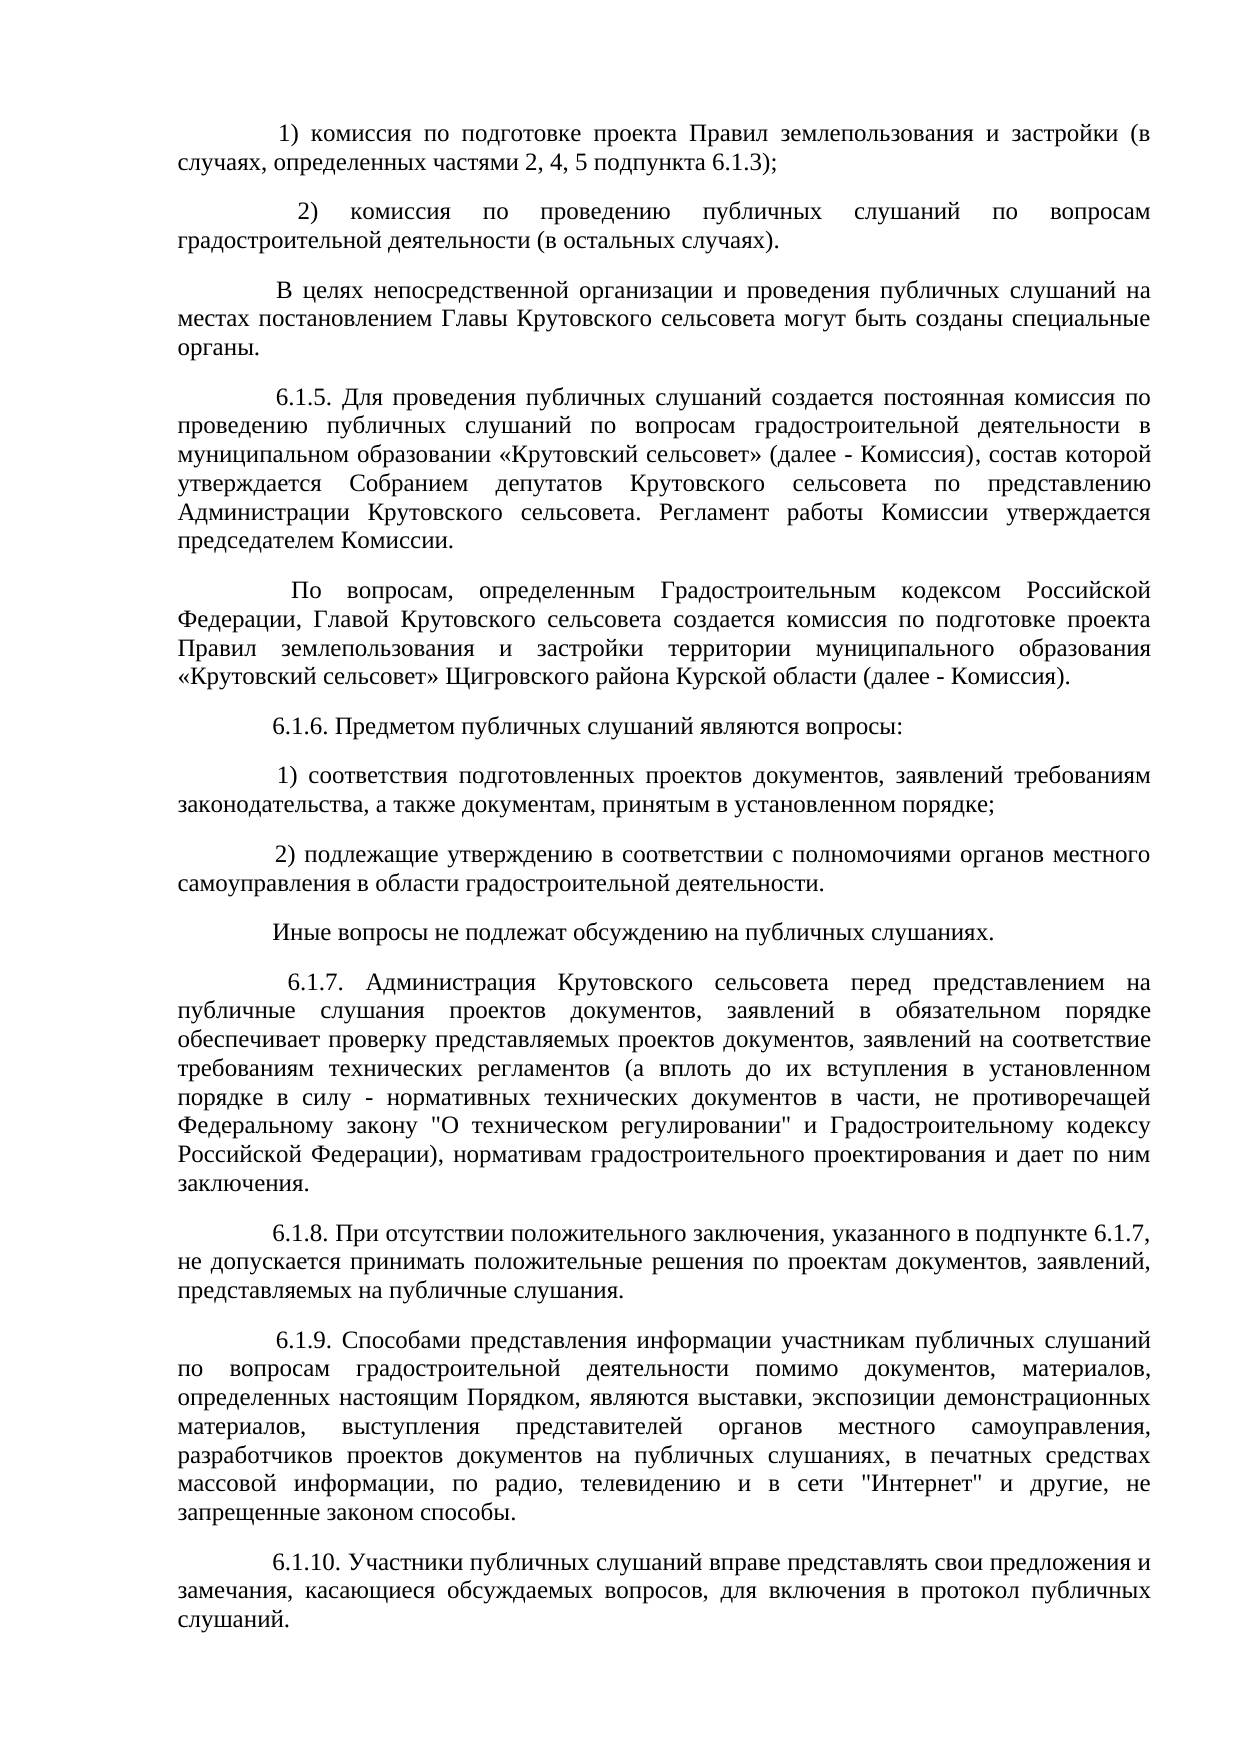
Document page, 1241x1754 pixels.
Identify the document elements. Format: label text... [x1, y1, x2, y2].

text 6.1.9. Способами представления информации участникам публичных слушаний по вопросам градостроительной деятельности помимо документов, материалов, определенных настоящим Порядком, являются выставки, экспозиции демонстрационных материалов, выступления представителей органов местного самоуправления, разработчиков проектов документов на публичных слушаниях, в печатных средствах массовой информации, по радио, телевидению и в сети "Интернет" и другие, не запрещенные законом способы. [177, 1325, 1152, 1526]
text 6.1.7. Администрация Крутовского сельсовета перед представлением на публичные слушания проектов документов, заявлений в обязательном порядке обеспечивает проверку представляемых проектов документов, заявлений на соответствие требованиям технических регламентов (а вплоть до их вступления в установленном порядке в силу - нормативных технических документов в части, не противоречащей Федеральному закону "О техническом регулировании" и Градостроительному кодексу Российской Федерации), нормативам градостроительного проектирования и дает по ним заключения. [177, 967, 1152, 1197]
text 6.1.6. Предметом публичных слушаний являются вопросы: [177, 711, 1152, 740]
text 2) комиссия по проведению публичных слушаний по вопросам градостроительной деятельности (в остальных случаях). [177, 196, 1152, 254]
text 6.1.10. Участники публичных слушаний вправе представлять свои предложения и замечания, касающиеся обсуждаемых вопросов, для включения в протокол публичных слушаний. [177, 1547, 1152, 1633]
text 1) соответствия подготовленных проектов документов, заявлений требованиям законодательства, а также документам, принятым в установленном порядке; [177, 761, 1152, 818]
text Иные вопросы не подлежат обсуждению на публичных слушаниях. [177, 917, 1152, 946]
text 2) подлежащие утверждению в соответствии с полномочиями органов местного самоуправления в области градостроительной деятельности. [177, 839, 1152, 896]
text 6.1.8. При отсутствии положительного заключения, указанного в подпункте 6.1.7, не допускается принимать положительные решения по проектам документов, заявлений, представляемых на публичные слушания. [177, 1218, 1152, 1304]
text В целях непосредственной организации и проведения публичных слушаний на местах постановлением Главы Крутовского сельсовета могут быть созданы специальные органы. [177, 275, 1152, 361]
text 1) комиссия по подготовке проекта Правил землепользования и застройки (в случаях, определенных частями 2, 4, 5 подпункта 6.1.3); [177, 118, 1152, 176]
text 6.1.5. Для проведения публичных слушаний создается постоянная комиссия по проведению публичных слушаний по вопросам градостроительной деятельности в муниципальном образовании «Крутовский сельсовет» (далее - Комиссия), состав которой утверждается Собранием депутатов Крутовского сельсовета по представлению Администрации Крутовского сельсовета. Регламент работы Комиссии утверждается председателем Комиссии. [177, 382, 1152, 554]
text По вопросам, определенным Градостроительным кодексом Российской Федерации, Главой Крутовского сельсовета создается комиссия по подготовке проекта Правил землепользования и застройки территории муниципального образования «Крутовский сельсовет» Щигровского района Курской области (далее - Комиссия). [177, 575, 1152, 690]
